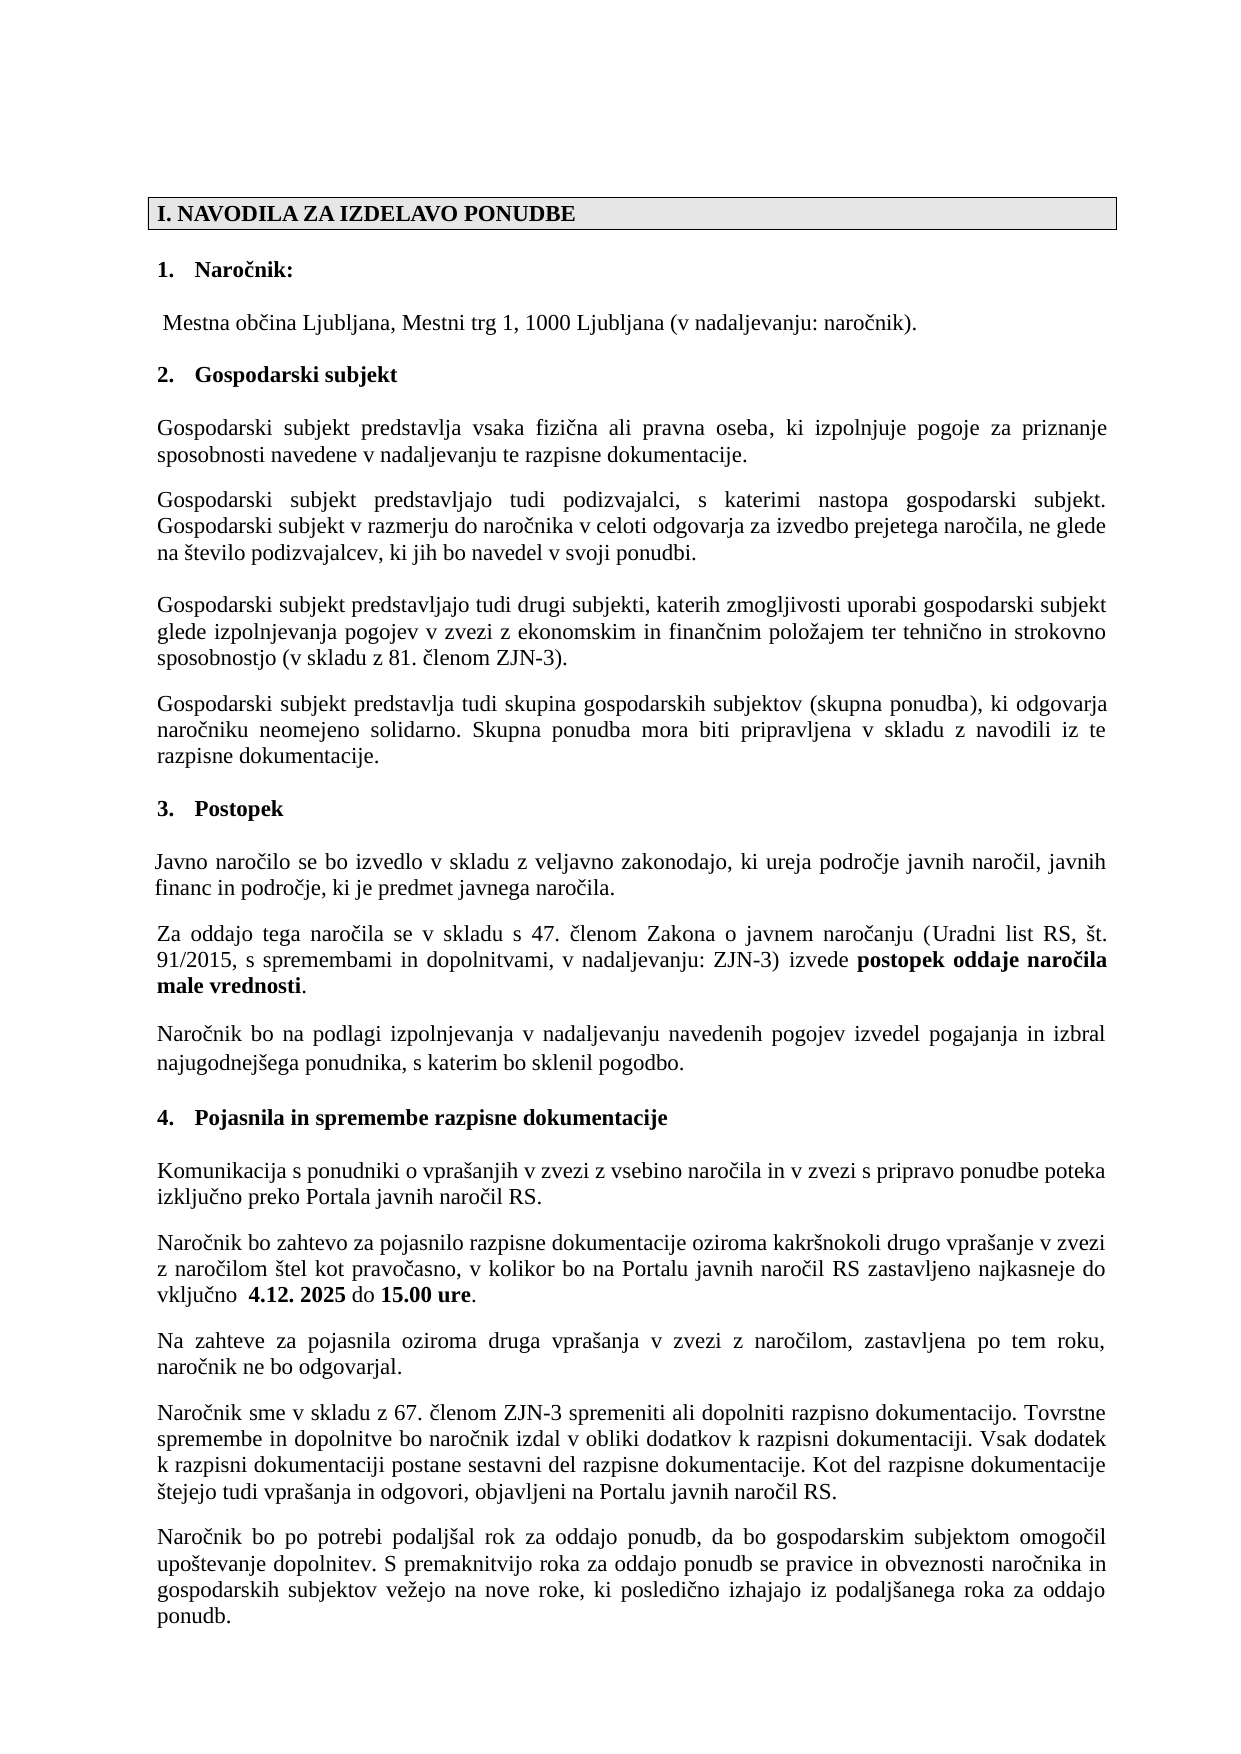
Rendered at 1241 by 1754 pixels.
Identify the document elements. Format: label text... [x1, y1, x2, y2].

text Za oddajo tega naročila se v skladu s 47. členom Zakona o javnem naročanju (Uradni list RS, št. 91/2015, s spremembami in dopolnitvami, v nadaljevanju: ZJN-3) izvede postopek oddaje naročila male vrednosti. [157, 920, 1107, 999]
list Naročnik: [157, 256, 1107, 282]
list Postopek [157, 795, 1107, 822]
text Naročnik sme v skladu z 67. členom ZJN-3 spremeniti ali dopolniti razpisno dokumentacijo. Tovrstne spremembe in dopolnitve bo naročnik izdal v obliki dodatkov k razpisni dokumentaciji. Vsak dodatek k razpisni dokumentaciji postane sestavni del razpisne dokumentacije. Kot del razpisne dokumentacije štejejo tudi vprašanja in odgovori, objavljeni na Portalu javnih naročil RS. [157, 1399, 1107, 1504]
list I. NAVODILA ZA IZDELAVO PONUDBE [149, 198, 1116, 229]
text Gospodarski subjekt predstavljajo tudi podizvajalci, s katerimi nastopa gospodarski subjekt. Gospodarski subjekt v razmerju do naročnika v celoti odgovarja za izvedbo prejetega naročila, ne glede na število podizvajalcev, ki jih bo navedel v svoji ponudbi. [157, 486, 1107, 565]
text Na zahteve za pojasnila oziroma druga vprašanja v zvezi z naročilom, zastavljena po tem roku, naročnik ne bo odgovarjal. [157, 1327, 1107, 1380]
text Gospodarski subjekt predstavljajo tudi drugi subjekti, katerih zmogljivosti uporabi gospodarski subjekt glede izpolnjevanja pogojev v zvezi z ekonomskim in finančnim položajem ter tehnično in strokovno sposobnostjo (v skladu z 81. členom ZJN-3). [157, 592, 1107, 671]
text Gospodarski subjekt predstavlja vsaka fizična ali pravna oseba, ki izpolnjuje pogoje za priznanje sposobnosti navedene v nadaljevanju te razpisne dokumentacije. [157, 414, 1107, 467]
text Komunikacija s ponudniki o vprašanjih v zvezi z vsebino naročila in v zvezi s pripravo ponudbe poteka izključno preko Portala javnih naročil RS. [157, 1157, 1107, 1209]
text Naročnik bo po potrebi podaljšal rok za oddajo ponudb, da bo gospodarskim subjektom omogočil upoštevanje dopolnitev. S premaknitvijo roka za oddajo ponudb se pravice in obveznosti naročnika in gospodarskih subjektov vežejo na nove roke, ki posledično izhajajo iz podaljšanega roka za oddajo ponudb. [157, 1523, 1107, 1629]
text Gospodarski subjekt predstavlja tudi skupina gospodarskih subjektov (skupna ponudba), ki odgovarja naročniku neomejeno solidarno. Skupna ponudba mora biti pripravljena v skladu z navodili iz te razpisne dokumentacije. [157, 690, 1107, 769]
list Mestna občina Ljubljana, Mestni trg 1, 1000 Ljubljana (v nadaljevanju: naročnik). [162, 309, 1107, 335]
text Naročnik bo na podlagi izpolnjevanja v nadaljevanju navedenih pogojev izvedel pogajanja in izbral najugodnejšega ponudnika, s katerim bo sklenil pogodbo. [157, 1020, 1107, 1075]
list Pojasnila in spremembe razpisne dokumentacije [157, 1104, 1107, 1131]
text Naročnik bo zahtevo za pojasnilo razpisne dokumentacije oziroma kakršnokoli drugo vprašanje v zvezi z naročilom štel kot pravočasno, v kolikor bo na Portalu javnih naročil RS zastavljeno najkasneje do vključno 4.12. 2025 do 15.00 ure. [157, 1229, 1107, 1308]
list Javno naročilo se bo izvedlo v skladu z veljavno zakonodajo, ki ureja področje javnih naročil, javnih financ in področje, ki je predmet javnega naročila. [154, 848, 1107, 901]
list Gospodarski subjekt [157, 362, 1107, 388]
